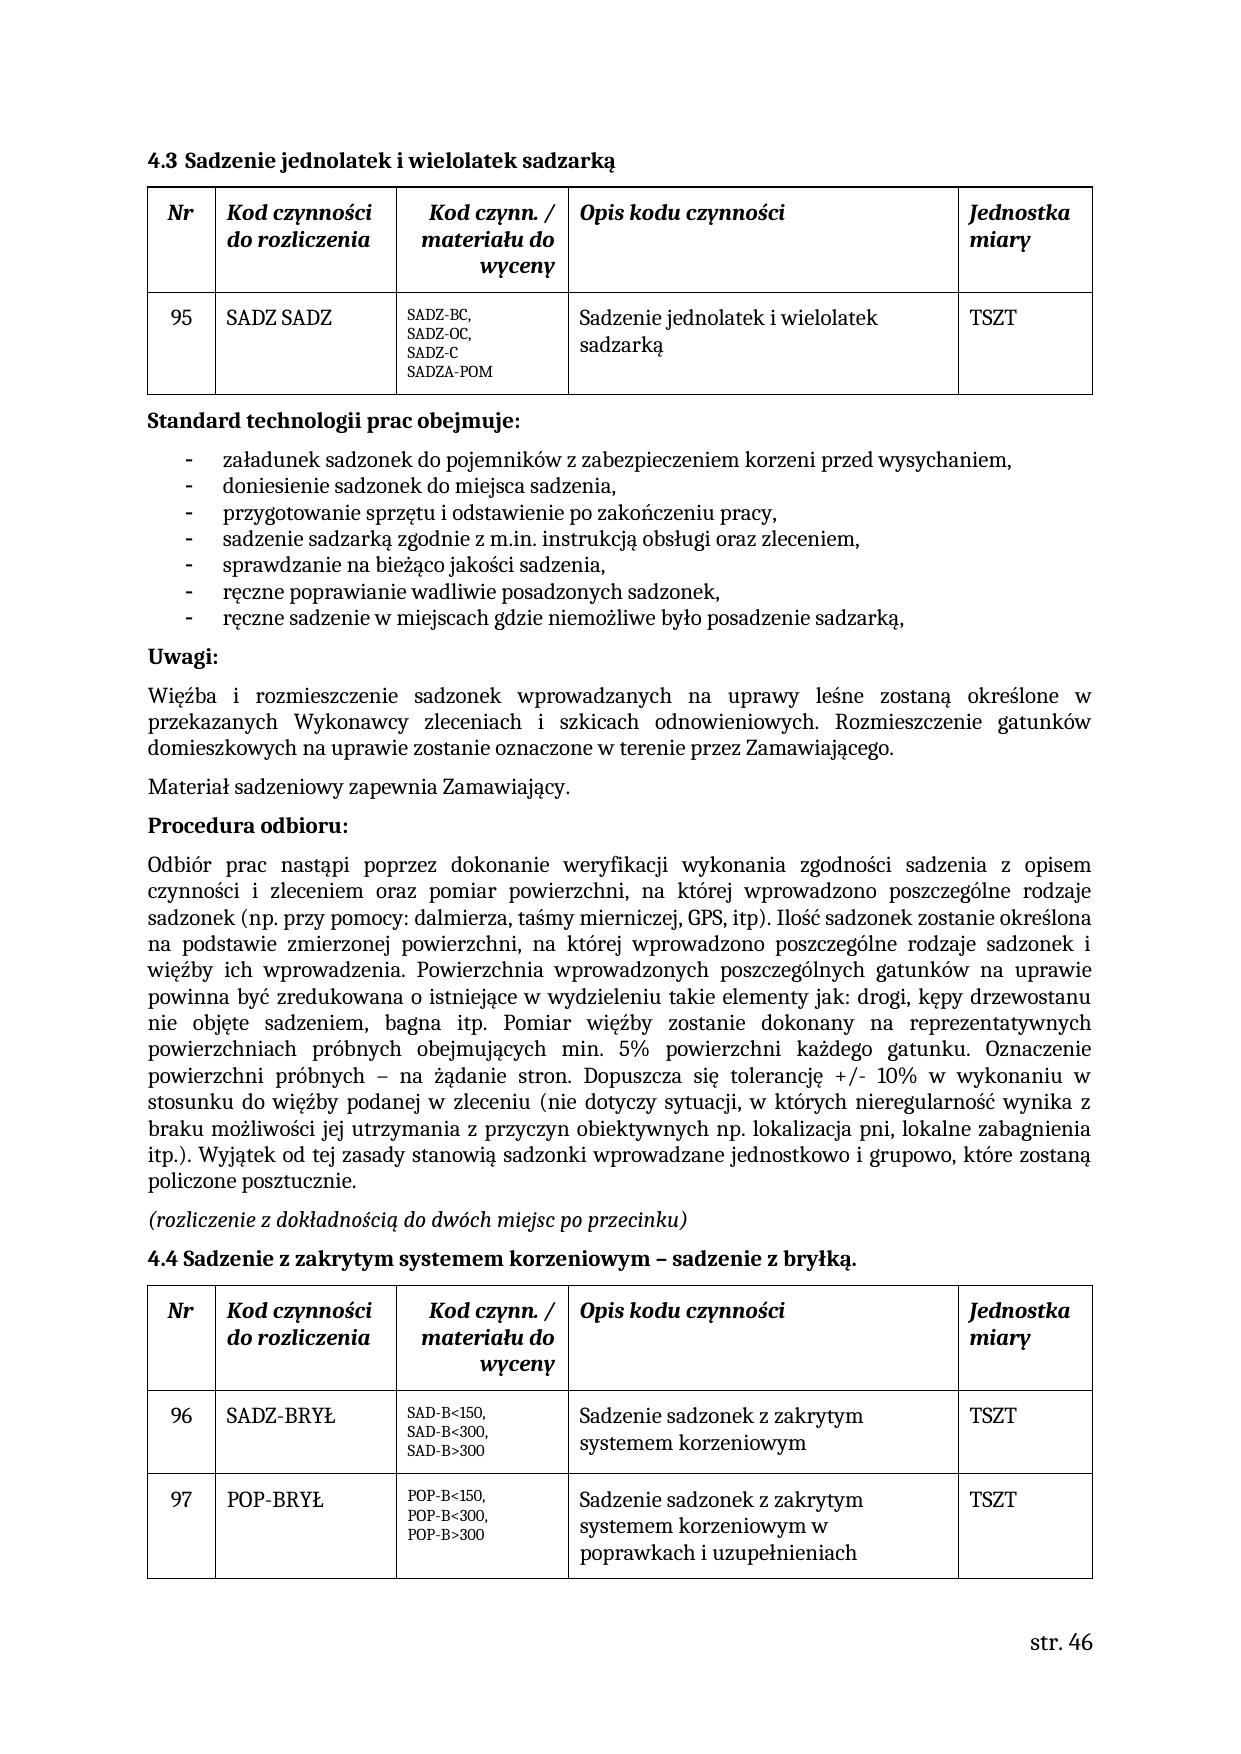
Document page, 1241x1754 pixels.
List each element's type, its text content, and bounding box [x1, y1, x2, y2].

text Materiał sadzeniowy zapewnia Zamawiający. [148, 774, 1093, 800]
list Sadzenie jednolatek i wielolatek sadzarką [148, 148, 1093, 174]
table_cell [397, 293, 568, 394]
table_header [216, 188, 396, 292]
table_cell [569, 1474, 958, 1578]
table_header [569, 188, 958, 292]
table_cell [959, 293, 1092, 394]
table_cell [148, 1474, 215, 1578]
list przygotowanie sprzętu i odstawienie po zakończeniu pracy, [185, 499, 1093, 526]
list ręczne sadzenie w miejscach gdzie niemożliwe było posadzenie sadzarką, [185, 605, 1093, 631]
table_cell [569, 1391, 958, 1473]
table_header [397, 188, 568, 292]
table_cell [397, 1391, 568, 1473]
text 4.4 Sadzenie z zakrytym systemem korzeniowym – sadzenie z bryłką. [148, 1246, 1093, 1272]
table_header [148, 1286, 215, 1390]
list ręczne poprawianie wadliwie posadzonych sadzonek, [185, 578, 1093, 605]
list załadunek sadzonek do pojemników z zabezpieczeniem korzeni przed wysychaniem, [185, 447, 1093, 473]
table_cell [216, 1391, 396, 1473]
text Więźba i rozmieszczenie sadzonek wprowadzanych na uprawy leśne zostaną określone w przekazanych Wykonawcy zleceniach i szkicach odnowieniowych. Rozmieszczenie gatunków domieszkowych na uprawie zostanie oznaczone w terenie przez Zamawiającego. [148, 682, 1093, 762]
text Odbiór prac nastąpi poprzez dokonanie weryfikacji wykonania zgodności sadzenia z opisem czynności i zleceniem oraz pomiar powierzchni, na której wprowadzono poszczególne rodzaje sadzonek (np. przy pomocy: dalmierza, taśmy mierniczej, GPS, itp). Ilość sadzonek zostanie określona na podstawie zmierzonej powierzchni, na której wprowadzono poszczególne rodzaje sadzonek i więźby ich wprowadzenia. Powierzchnia wprowadzonych poszczególnych gatunków na uprawie powinna być zredukowana o istniejące w wydzieleniu takie elementy jak: drogi, kępy drzewostanu nie objęte sadzeniem, bagna itp. Pomiar więźby zostanie dokonany na reprezentatywnych powierzchniach próbnych obejmujących min. 5% powierzchni każdego gatunku. Oznaczenie powierzchni próbnych – na żądanie stron. Dopuszcza się tolerancję +/- 10% w wykonaniu w stosunku do więźby podanej w zleceniu (nie dotyczy sytuacji, w których nieregularność wynika z braku możliwości jej utrzymania z przyczyn obiektywnych np. lokalizacja pni, lokalne zabagnienia itp.). Wyjątek od tej zasady stanowią sadzonki wprowadzane jednostkowo i grupowo, które zostaną policzone posztucznie. [148, 852, 1093, 1194]
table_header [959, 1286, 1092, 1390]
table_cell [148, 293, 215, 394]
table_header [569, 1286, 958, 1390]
list sadzenie sadzarką zgodnie z m.in. instrukcją obsługi oraz zleceniem, [185, 526, 1093, 552]
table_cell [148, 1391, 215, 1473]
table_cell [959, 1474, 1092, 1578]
list doniesienie sadzonek do miejsca sadzenia, [185, 473, 1093, 499]
text Procedura odbioru: [148, 813, 1093, 839]
text (rozliczenie z dokładnością do dwóch miejsc po przecinku) [148, 1207, 1093, 1233]
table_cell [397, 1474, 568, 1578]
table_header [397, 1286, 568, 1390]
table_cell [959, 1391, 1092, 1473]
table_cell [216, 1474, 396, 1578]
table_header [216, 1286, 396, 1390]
text Standard technologii prac obejmuje: [148, 408, 1093, 434]
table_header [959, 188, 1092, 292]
list sprawdzanie na bieżąco jakości sadzenia, [185, 552, 1093, 578]
text Uwagi: [148, 644, 1093, 670]
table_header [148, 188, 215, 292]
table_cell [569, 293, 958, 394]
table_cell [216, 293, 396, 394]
